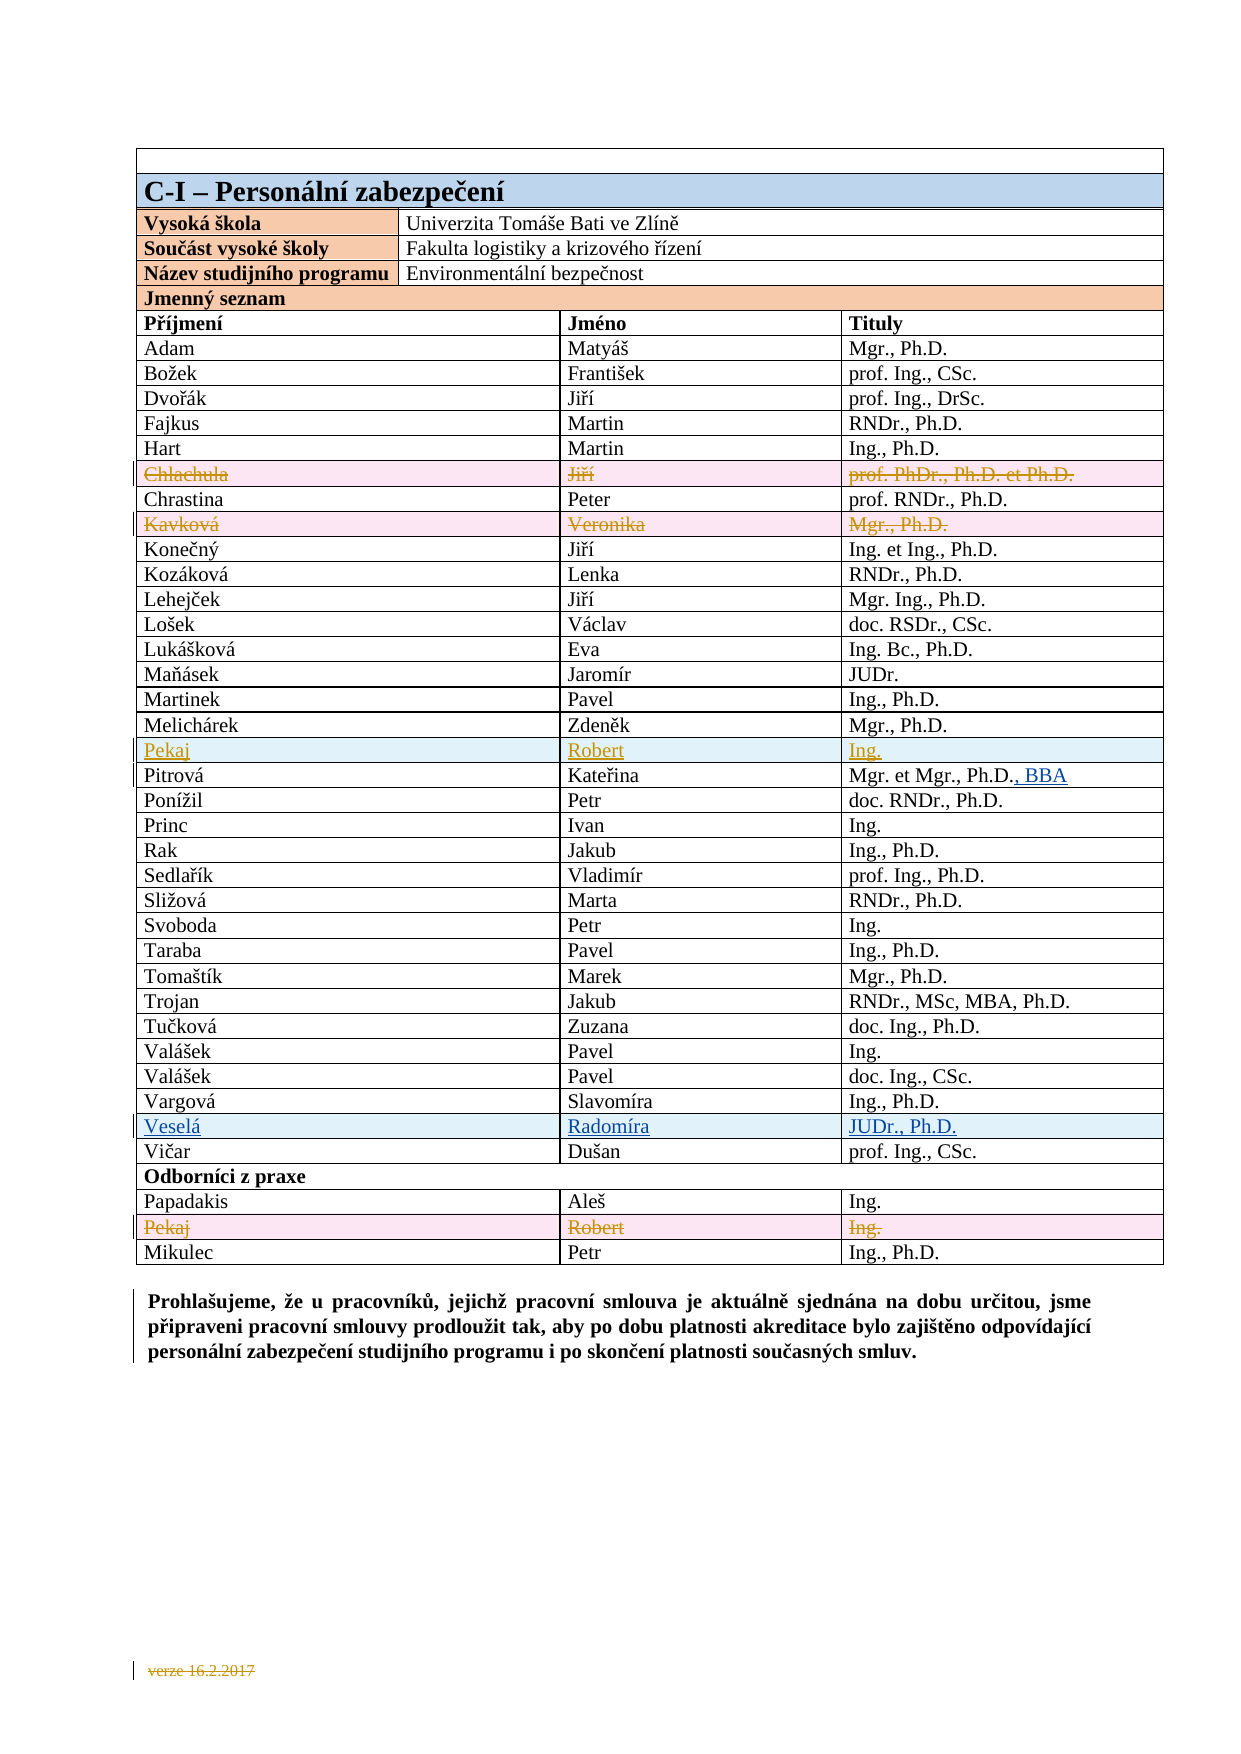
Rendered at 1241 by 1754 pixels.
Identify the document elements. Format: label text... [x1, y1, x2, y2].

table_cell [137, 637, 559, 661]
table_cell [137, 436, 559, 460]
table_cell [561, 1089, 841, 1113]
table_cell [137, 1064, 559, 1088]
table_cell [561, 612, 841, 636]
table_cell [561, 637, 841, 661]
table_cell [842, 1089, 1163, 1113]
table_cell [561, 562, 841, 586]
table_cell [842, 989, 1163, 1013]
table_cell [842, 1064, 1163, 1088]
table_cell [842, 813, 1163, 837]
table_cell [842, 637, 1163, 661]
text Prohlašujeme, že u pracovníků, jejichž pracovní smlouva je aktuálně sjednána na dobu určitou, jsme připraveni pracovní smlouvy prodloužit tak, aby po dobu platnosti akreditace bylo zajištěno odpovídající personální zabezpečení studijního programu i po skončení platnosti současných smluv. [148, 1289, 1093, 1363]
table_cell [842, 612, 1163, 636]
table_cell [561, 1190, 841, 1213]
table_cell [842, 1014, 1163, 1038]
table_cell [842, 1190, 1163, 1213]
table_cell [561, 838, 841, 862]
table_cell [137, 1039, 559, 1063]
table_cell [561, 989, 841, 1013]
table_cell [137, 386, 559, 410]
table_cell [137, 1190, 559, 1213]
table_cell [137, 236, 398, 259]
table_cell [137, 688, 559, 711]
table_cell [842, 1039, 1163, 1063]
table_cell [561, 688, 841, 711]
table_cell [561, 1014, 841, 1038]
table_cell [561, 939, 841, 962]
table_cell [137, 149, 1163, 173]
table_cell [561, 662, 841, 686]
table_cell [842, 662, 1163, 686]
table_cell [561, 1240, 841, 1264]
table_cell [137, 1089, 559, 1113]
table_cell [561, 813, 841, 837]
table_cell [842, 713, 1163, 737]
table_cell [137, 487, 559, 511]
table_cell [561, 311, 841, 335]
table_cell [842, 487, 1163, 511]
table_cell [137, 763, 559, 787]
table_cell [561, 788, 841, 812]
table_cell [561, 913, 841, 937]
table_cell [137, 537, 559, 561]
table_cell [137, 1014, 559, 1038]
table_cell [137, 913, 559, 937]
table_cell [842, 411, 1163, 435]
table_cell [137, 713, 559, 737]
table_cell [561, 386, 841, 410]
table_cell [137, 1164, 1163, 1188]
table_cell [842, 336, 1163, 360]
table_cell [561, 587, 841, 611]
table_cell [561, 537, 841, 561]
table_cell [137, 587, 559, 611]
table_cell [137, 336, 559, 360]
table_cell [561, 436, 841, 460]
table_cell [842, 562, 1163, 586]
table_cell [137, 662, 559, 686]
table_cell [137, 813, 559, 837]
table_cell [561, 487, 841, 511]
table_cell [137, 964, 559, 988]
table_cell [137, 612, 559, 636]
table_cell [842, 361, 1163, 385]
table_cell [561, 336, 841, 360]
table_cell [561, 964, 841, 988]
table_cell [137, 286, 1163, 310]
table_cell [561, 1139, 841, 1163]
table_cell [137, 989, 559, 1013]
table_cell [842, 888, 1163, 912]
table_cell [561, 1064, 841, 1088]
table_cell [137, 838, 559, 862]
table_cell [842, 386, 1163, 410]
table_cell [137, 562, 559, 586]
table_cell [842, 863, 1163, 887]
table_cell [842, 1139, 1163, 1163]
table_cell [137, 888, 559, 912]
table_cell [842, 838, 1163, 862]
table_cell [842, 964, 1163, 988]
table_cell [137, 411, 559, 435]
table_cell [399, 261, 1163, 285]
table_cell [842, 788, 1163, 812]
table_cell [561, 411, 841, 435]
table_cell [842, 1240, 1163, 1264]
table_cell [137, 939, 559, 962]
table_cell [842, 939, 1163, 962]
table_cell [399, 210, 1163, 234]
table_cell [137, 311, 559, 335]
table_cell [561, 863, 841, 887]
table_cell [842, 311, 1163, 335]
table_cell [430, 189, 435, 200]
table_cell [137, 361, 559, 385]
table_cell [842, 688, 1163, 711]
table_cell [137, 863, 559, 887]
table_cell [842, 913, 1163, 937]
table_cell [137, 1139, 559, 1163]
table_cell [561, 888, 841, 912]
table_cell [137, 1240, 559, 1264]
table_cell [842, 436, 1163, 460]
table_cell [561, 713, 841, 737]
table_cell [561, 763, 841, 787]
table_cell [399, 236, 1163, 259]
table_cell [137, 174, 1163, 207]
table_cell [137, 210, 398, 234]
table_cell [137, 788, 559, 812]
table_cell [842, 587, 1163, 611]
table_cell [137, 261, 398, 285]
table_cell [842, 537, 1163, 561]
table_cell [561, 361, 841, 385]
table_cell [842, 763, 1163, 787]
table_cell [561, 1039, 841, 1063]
